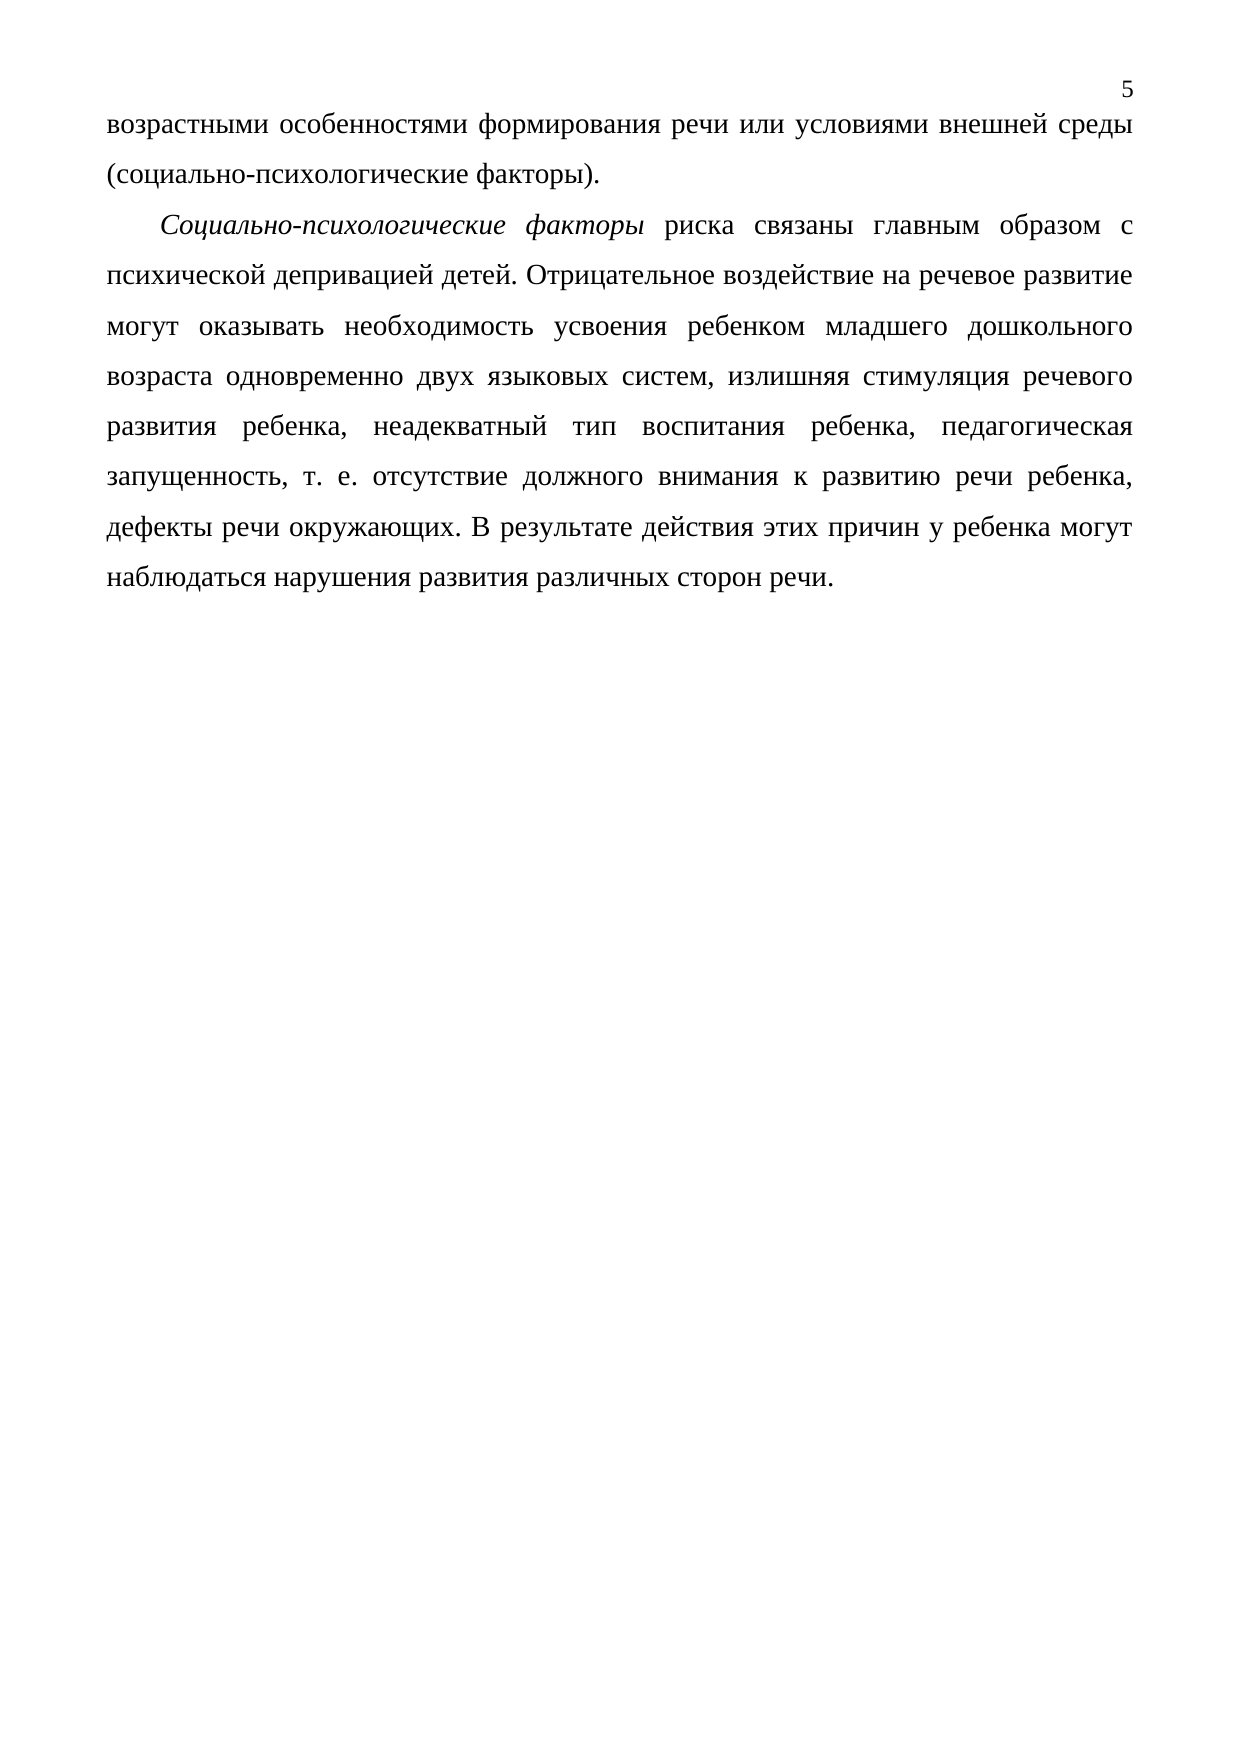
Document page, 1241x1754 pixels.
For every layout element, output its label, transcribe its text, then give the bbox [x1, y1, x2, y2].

text Социально-психологические факторы риска связаны главным образом с психической депривацией детей. Отрицательное воздействие на речевое развитие могут оказывать необходимость усвоения ребенком младшего дошкольного возраста одновременно двух языковых систем, излишняя стимуляция речевого развития ребенка, неадекватный тип воспитания ребенка, педагогическая запущенность, т. е. отсутствие должного внимания к развитию речи ребенка, дефекты речи окружающих. В результате действия этих причин у ребенка могут наблюдаться нарушения развития различных сторон речи. [106, 207, 1134, 593]
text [106, 106, 1134, 190]
